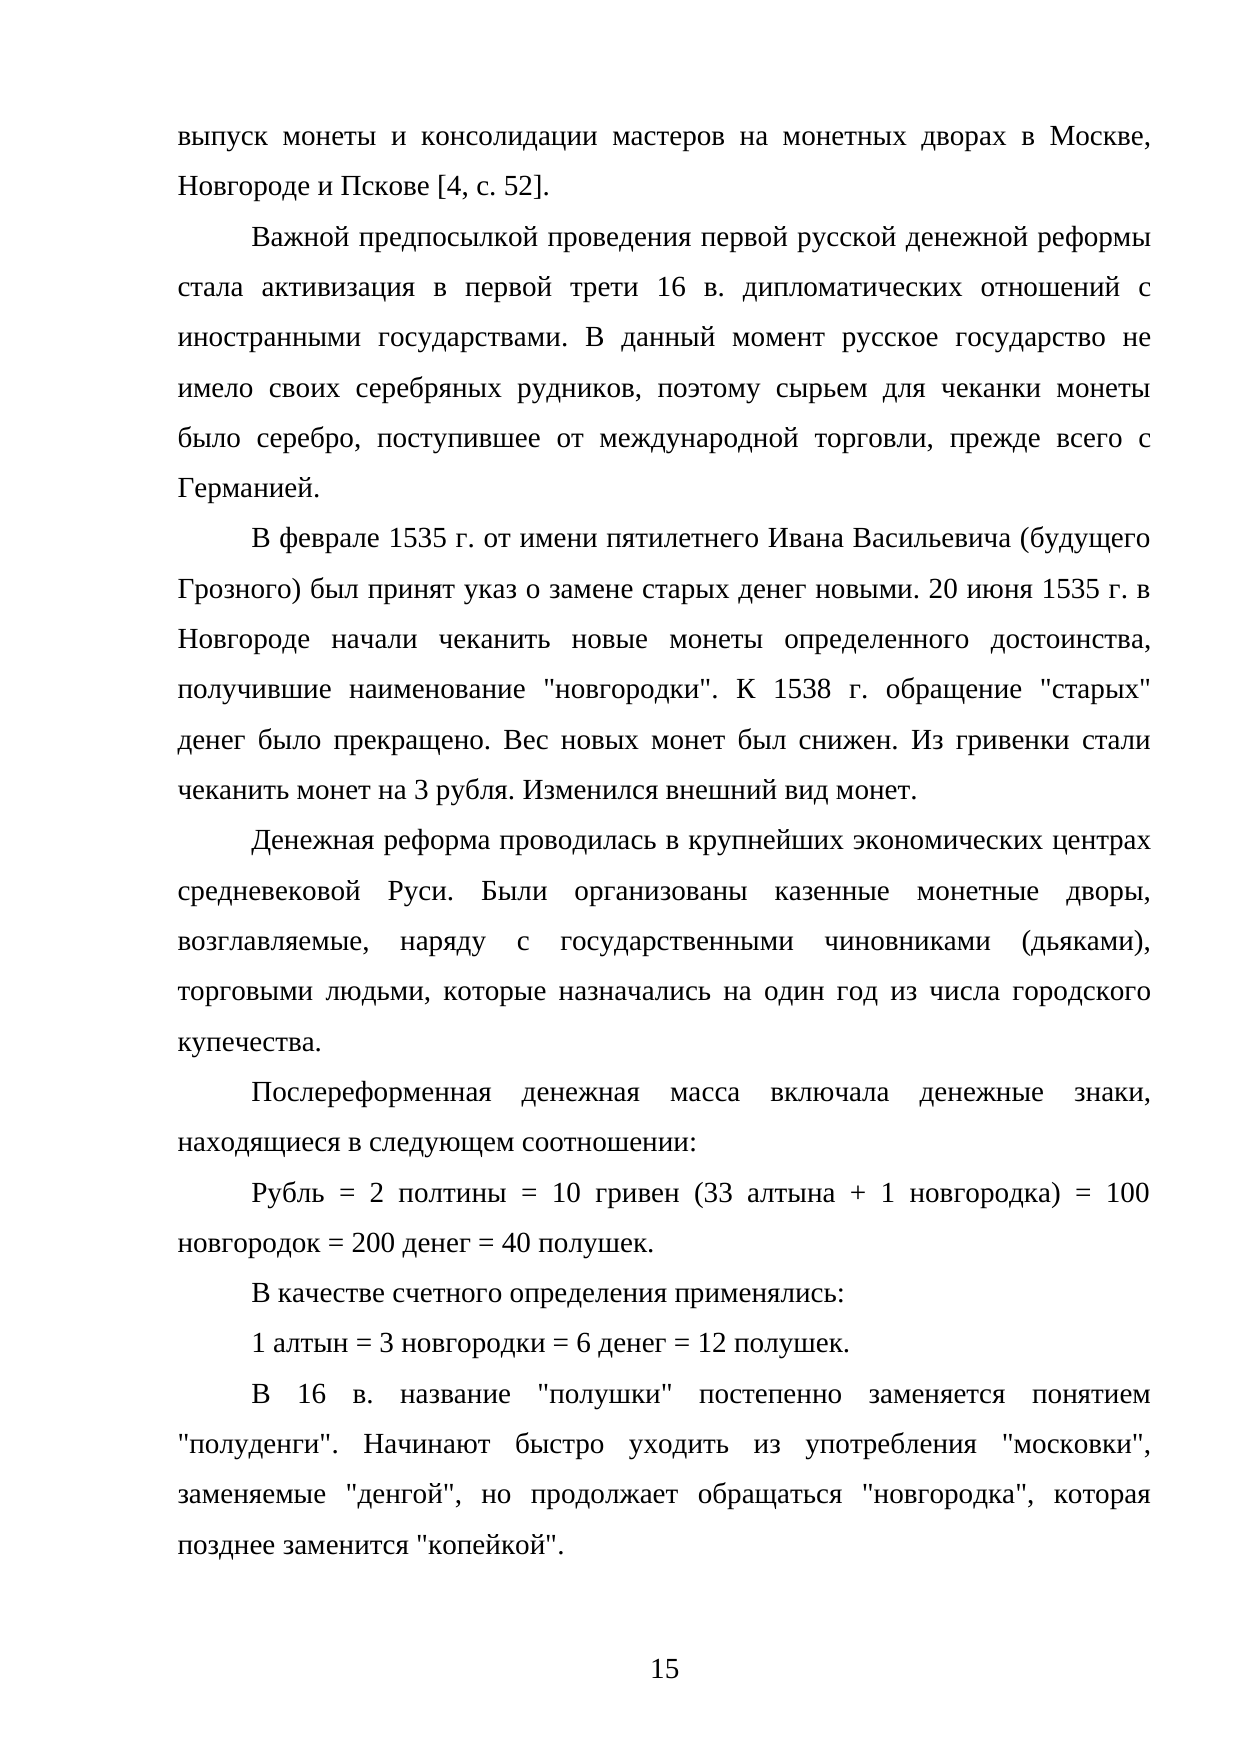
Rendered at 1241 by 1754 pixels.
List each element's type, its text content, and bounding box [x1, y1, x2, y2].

text В качестве счетного определения применялись: [177, 1275, 1152, 1309]
text 1 алтын = 3 новгородки = 6 денег = 12 полушек. [177, 1326, 1152, 1359]
text В феврале 1535 г. от имени пятилетнего Ивана Васильевича (будущего Грозного) был принят указ о замене старых денег новыми. 20 июня 1535 г. в Новгороде начали чеканить новые монеты определенного достоинства, получившие наименование "новгородки". К 1538 г. обращение "старых" денег было прекращено. Вес новых монет был снижен. Из гривенки стали чеканить монет на 3 рубля. Изменился внешний вид монет. [177, 521, 1152, 806]
text Послереформенная денежная масса включала денежные знаки, находящиеся в следующем соотношении: [177, 1074, 1152, 1158]
text В 16 в. название "полушки" постепенно заменяется понятием "полуденги". Начинают быстро уходить из употребления "московки", заменяемые "денгой", но продолжает обращаться "новгородка", которая позднее заменится "копейкой". [177, 1376, 1152, 1560]
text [177, 118, 1152, 202]
text Денежная реформа проводилась в крупнейших экономических центрах средневековой Руси. Были организованы казенные монетные дворы, возглавляемые, наряду с государственными чиновниками (дьяками), торговыми людьми, которые назначались на один год из числа городского купечества. [177, 822, 1152, 1057]
text Рубль = 2 полтины = 10 гривен (33 алтына + 1 новгородка) = 100 новгородок = 200 денег = 40 полушек. [177, 1175, 1152, 1258]
text Важной предпосылкой проведения первой русской денежной реформы стала активизация в первой трети 16 в. дипломатических отношений с иностранными государствами. В данный момент русское государство не имело своих серебряных рудников, поэтому сырьем для чеканки монеты было серебро, поступившее от международной торговли, прежде всего с Германией. [177, 219, 1152, 504]
